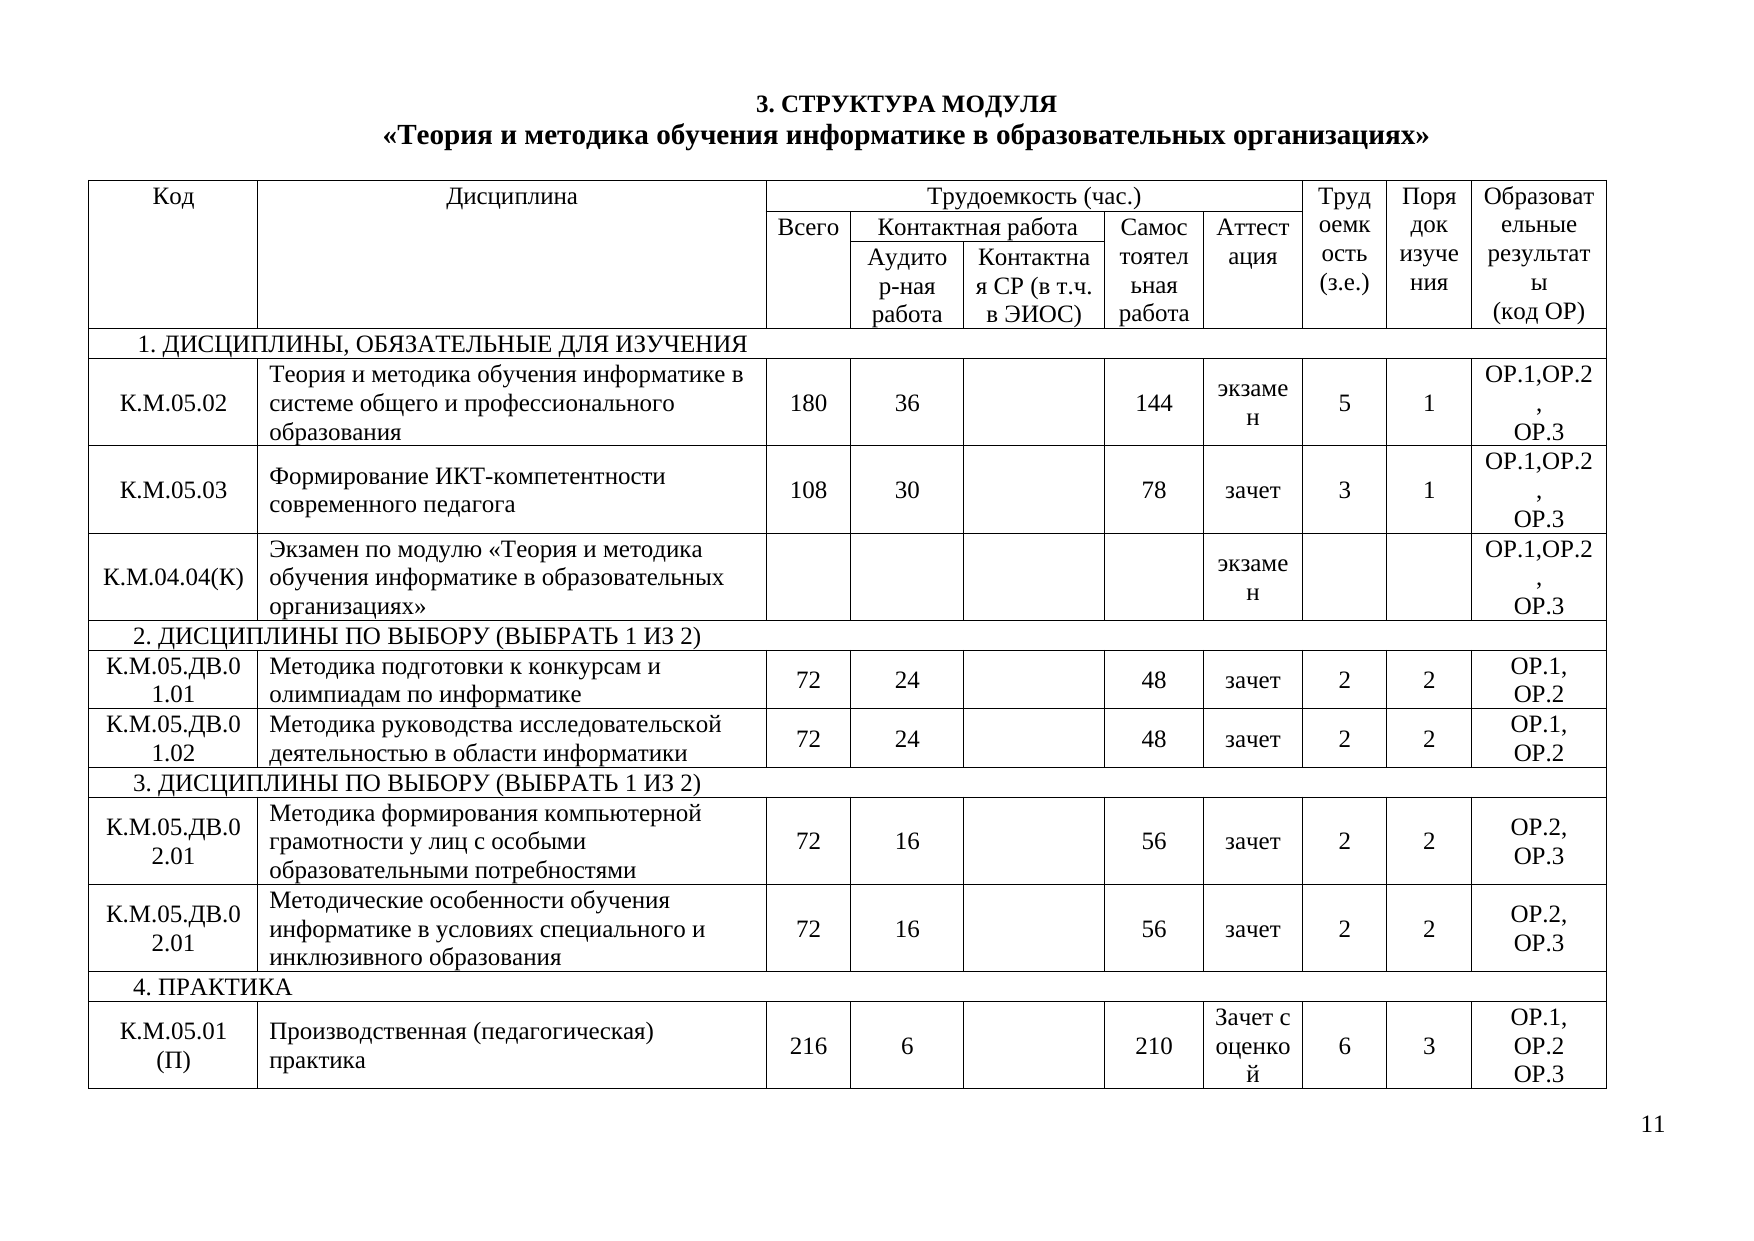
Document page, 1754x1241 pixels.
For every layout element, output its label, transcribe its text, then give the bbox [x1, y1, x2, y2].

table_cell 24 [851, 709, 963, 767]
table_cell Зачет с оценкой [1204, 1002, 1302, 1088]
table_cell Экзамен по модулю «Теория и методика обучения информатике в образовательных организациях» [258, 534, 766, 620]
table_cell [964, 1002, 1104, 1088]
table_cell Контактная работа [851, 212, 1104, 241]
table_cell 2 [1303, 798, 1386, 884]
table_cell ОР.1, ОР.2 ОР.3 [1472, 1002, 1606, 1088]
table_cell 4. ПРАКТИКА [89, 972, 1606, 1001]
table_cell ОР.1, ОР.2 [1472, 709, 1606, 767]
table_cell Самостоятельная работа [1105, 212, 1203, 328]
table_cell 3. Дисциплины по выбору (выбрать 1 из 2) [89, 768, 1606, 797]
table_cell Методические особенности обучения информатике в условиях специального и инклюзивного образования [258, 885, 766, 971]
table_cell 144 [1105, 359, 1203, 445]
table_cell Методика формирования компьютерной грамотности у лиц с особыми образовательными потребностями [258, 798, 766, 884]
table_cell [1387, 534, 1471, 620]
table_cell [1303, 534, 1386, 620]
table_cell 5 [1303, 359, 1386, 445]
table_cell К.М.05.ДВ.02.01 [89, 798, 257, 884]
table_cell 48 [1105, 651, 1203, 708]
table_cell [767, 534, 850, 620]
table_cell Аттестация [1204, 212, 1302, 328]
table_cell 16 [851, 798, 963, 884]
table_cell 2 [1303, 709, 1386, 767]
table_cell Методика руководства исследовательской деятельностью в области информатики [258, 709, 766, 767]
table_cell 216 [767, 1002, 850, 1088]
table_cell ОР.1,ОР.2, ОР.3 [1472, 534, 1606, 620]
table_cell 2 [1303, 885, 1386, 971]
table_cell К.М.05.01 (П) [89, 1002, 257, 1088]
table_cell 24 [851, 651, 963, 708]
table_cell К.М.05.02 [89, 359, 257, 445]
table_cell Всего [767, 212, 850, 328]
table_cell ОР.1,ОР.2, ОР.3 [1472, 359, 1606, 445]
table_cell Производственная (педагогическая) практика [258, 1002, 766, 1088]
table_header Образовательные результаты (код ОР) [1472, 181, 1606, 328]
table_cell К.М.05.03 [89, 446, 257, 533]
table_cell [964, 534, 1104, 620]
table_cell 210 [1105, 1002, 1203, 1088]
table_cell 56 [1105, 798, 1203, 884]
table_cell [964, 798, 1104, 884]
table_cell [964, 885, 1104, 971]
table_cell [964, 446, 1104, 533]
table_cell 2 [1387, 651, 1471, 708]
table_header Порядок изучения [1387, 181, 1471, 328]
table_cell экзамен [1204, 534, 1302, 620]
table_cell [851, 534, 963, 620]
table_cell 72 [767, 798, 850, 884]
table_header Трудоемкость (з.е.) [1303, 181, 1386, 328]
table_cell 2. Дисциплины по выбору (выбрать 1 из 2) [89, 621, 1606, 650]
table_header Трудоемкость (час.) [767, 181, 1302, 211]
table_cell Аудитор-ная работа [851, 242, 963, 328]
table_cell 1 [1387, 359, 1471, 445]
table_cell Формирование ИКТ-компетентности современного педагога [258, 446, 766, 533]
table_cell 3 [1303, 446, 1386, 533]
table_cell 30 [851, 446, 963, 533]
table_cell ОР.2, ОР.3 [1472, 798, 1606, 884]
table_cell К.М.04.04(К) [89, 534, 257, 620]
table_cell зачет [1204, 651, 1302, 708]
table_cell 3 [1387, 1002, 1471, 1088]
table_cell К.М.05.ДВ.02.01 [89, 885, 257, 971]
table_cell 6 [1303, 1002, 1386, 1088]
table_cell зачет [1204, 446, 1302, 533]
table_cell К.М.05.ДВ.01.02 [89, 709, 257, 767]
table_cell 16 [851, 885, 963, 971]
table_cell 36 [851, 359, 963, 445]
table_header Дисциплина [258, 181, 766, 328]
table_cell ОР.1, ОР.2 [1472, 651, 1606, 708]
table_cell зачет [1204, 709, 1302, 767]
table_cell 78 [1105, 446, 1203, 533]
table_cell 108 [767, 446, 850, 533]
table_cell [964, 359, 1104, 445]
table_cell 56 [1105, 885, 1203, 971]
table_cell Методика подготовки к конкурсам и олимпиадам по информатике [258, 651, 766, 708]
table_cell Контактная СР (в т.ч. в ЭИОС) [964, 242, 1104, 328]
table_cell 2 [1387, 709, 1471, 767]
table_cell ОР.2, ОР.3 [1472, 885, 1606, 971]
text 3. Структура модуля [148, 89, 1665, 117]
table_cell К.М.05.ДВ.01.01 [89, 651, 257, 708]
table_cell 2 [1303, 651, 1386, 708]
table_cell 72 [767, 709, 850, 767]
table_cell [964, 709, 1104, 767]
table_cell 180 [767, 359, 850, 445]
table_cell зачет [1204, 885, 1302, 971]
table_cell 1 [1387, 446, 1471, 533]
table_cell Теория и методика обучения информатике в системе общего и профессионального образования [258, 359, 766, 445]
table_cell [1105, 534, 1203, 620]
table_cell зачет [1204, 798, 1302, 884]
table_cell 6 [851, 1002, 963, 1088]
table_cell 48 [1105, 709, 1203, 767]
table_cell Дисциплины, обязательные для изучения [89, 329, 1606, 358]
table_cell 2 [1387, 798, 1471, 884]
table_cell ОР.1,ОР.2, ОР.3 [1472, 446, 1606, 533]
table_cell [964, 651, 1104, 708]
table_cell 2 [1387, 885, 1471, 971]
text «Теория и методика обучения информатике в образовательных организациях» [148, 117, 1665, 151]
table_cell экзамен [1204, 359, 1302, 445]
table_cell 72 [767, 651, 850, 708]
table_header Код [89, 181, 257, 328]
table_cell 72 [767, 885, 850, 971]
